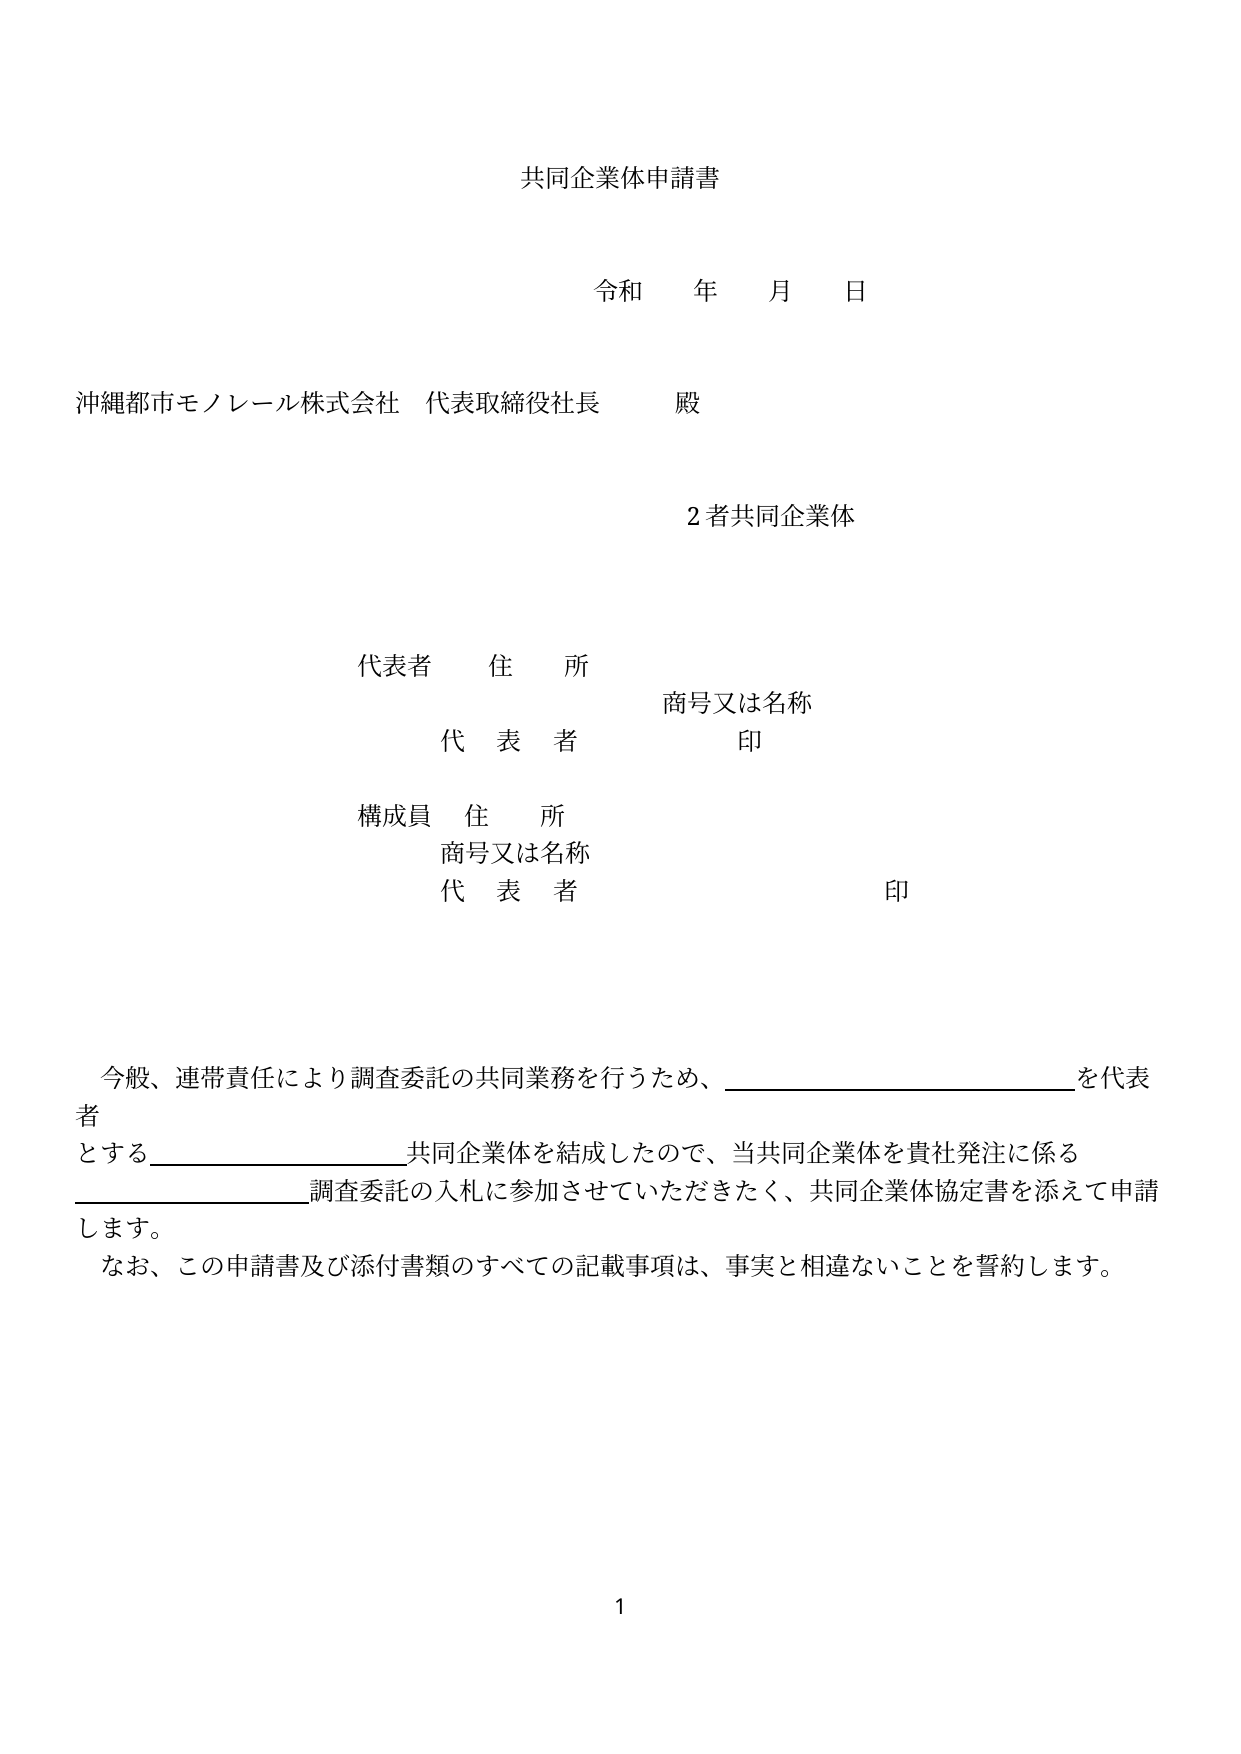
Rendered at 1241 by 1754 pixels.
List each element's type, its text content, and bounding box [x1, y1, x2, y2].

text 代表者 住 所 [75, 646, 1165, 683]
text 共同企業体申請書 [75, 158, 1165, 196]
text 沖縄都市モノレール株式会社 代表取締役社長 殿 [75, 383, 1165, 421]
text 2者共同企業体 [75, 496, 1165, 533]
text なお、この申請書及び添付書類のすべての記載事項は、事実と相違ないことを誓約します。 [75, 1246, 1165, 1283]
text とする 共同企業体を結成したので、当共同企業体を貴社発注に係る [75, 1133, 1165, 1171]
text 商号又は名称 [75, 683, 1165, 721]
text 代 表 者 印 [75, 871, 1165, 908]
text 構成員 住 所 [75, 796, 1165, 833]
text 代 表 者 印 [75, 721, 1165, 758]
text 今般、連帯責任により調査委託の共同業務を行うため、 を代表者 [75, 1058, 1165, 1133]
text 商号又は名称 [75, 833, 1165, 871]
text 令和 年 月 日 [75, 271, 1165, 308]
text 調査委託の入札に参加させていただきたく、共同企業体協定書を添えて申請します。 [75, 1171, 1165, 1246]
